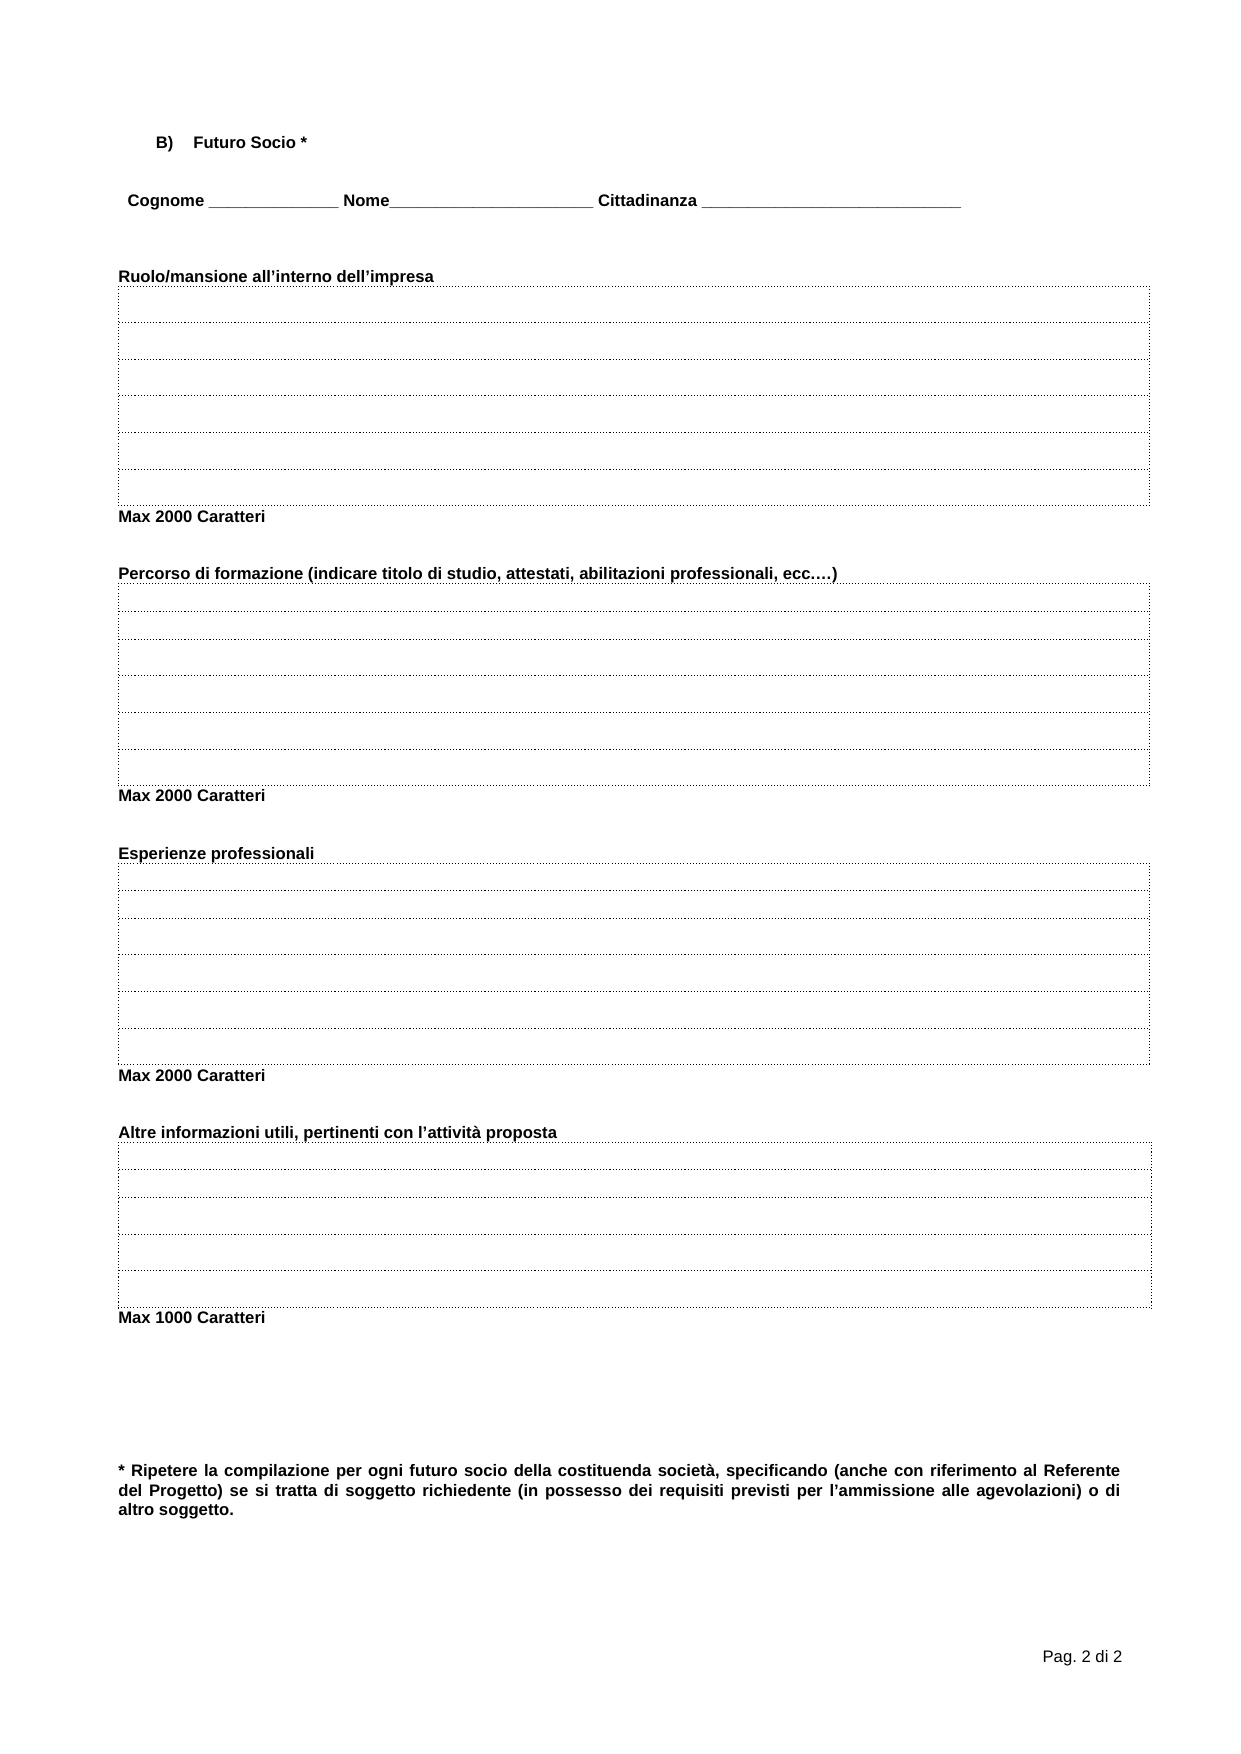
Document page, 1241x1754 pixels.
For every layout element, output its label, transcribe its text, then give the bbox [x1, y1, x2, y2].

table_cell [118, 991, 1149, 1028]
text Max 2000 Caratteri [118, 506, 1122, 526]
table_cell [118, 749, 1149, 785]
table_header [118, 863, 1149, 890]
table_cell [118, 712, 1149, 748]
table_cell [118, 1270, 1151, 1307]
table_cell [118, 432, 1149, 469]
table_cell [118, 890, 1149, 918]
text Ruolo/mansione all’interno dell’impresa [118, 267, 1122, 286]
table_header [118, 1142, 1151, 1169]
table_cell [118, 954, 1149, 991]
table_cell [118, 611, 1149, 638]
list Futuro Socio * [156, 133, 1122, 152]
table_cell [118, 918, 1149, 954]
table_cell [118, 639, 1149, 675]
text Cognome ______________ Nome______________________ Cittadinanza ____________________________ [118, 190, 1122, 209]
table_cell [118, 1169, 1151, 1197]
table_cell [118, 322, 1149, 359]
table_cell [118, 469, 1149, 505]
table_cell [118, 1028, 1149, 1064]
table_header [118, 286, 1149, 322]
text Max 2000 Caratteri [118, 786, 1122, 805]
text Altre informazioni utili, pertinenti con l’attività proposta [118, 1123, 1122, 1142]
table_cell [118, 675, 1149, 712]
table_cell [118, 359, 1149, 395]
table_cell [118, 1234, 1151, 1270]
text Max 1000 Caratteri [118, 1308, 1122, 1327]
text Max 2000 Caratteri [118, 1065, 1122, 1084]
text * Ripetere la compilazione per ogni futuro socio della costituenda società, specificando (anche con riferimento al Referente del Progetto) se si tratta di soggetto richiedente (in possesso dei requisiti previsti per l’ammissione alle agevolazioni) o di altro soggetto. [118, 1461, 1122, 1519]
table_cell [118, 395, 1149, 432]
text Esperienze professionali [118, 844, 1122, 863]
text Percorso di formazione (indicare titolo di studio, attestati, abilitazioni professionali, ecc.…) [118, 564, 1122, 583]
table_header [118, 583, 1149, 611]
table_cell [118, 1197, 1151, 1233]
